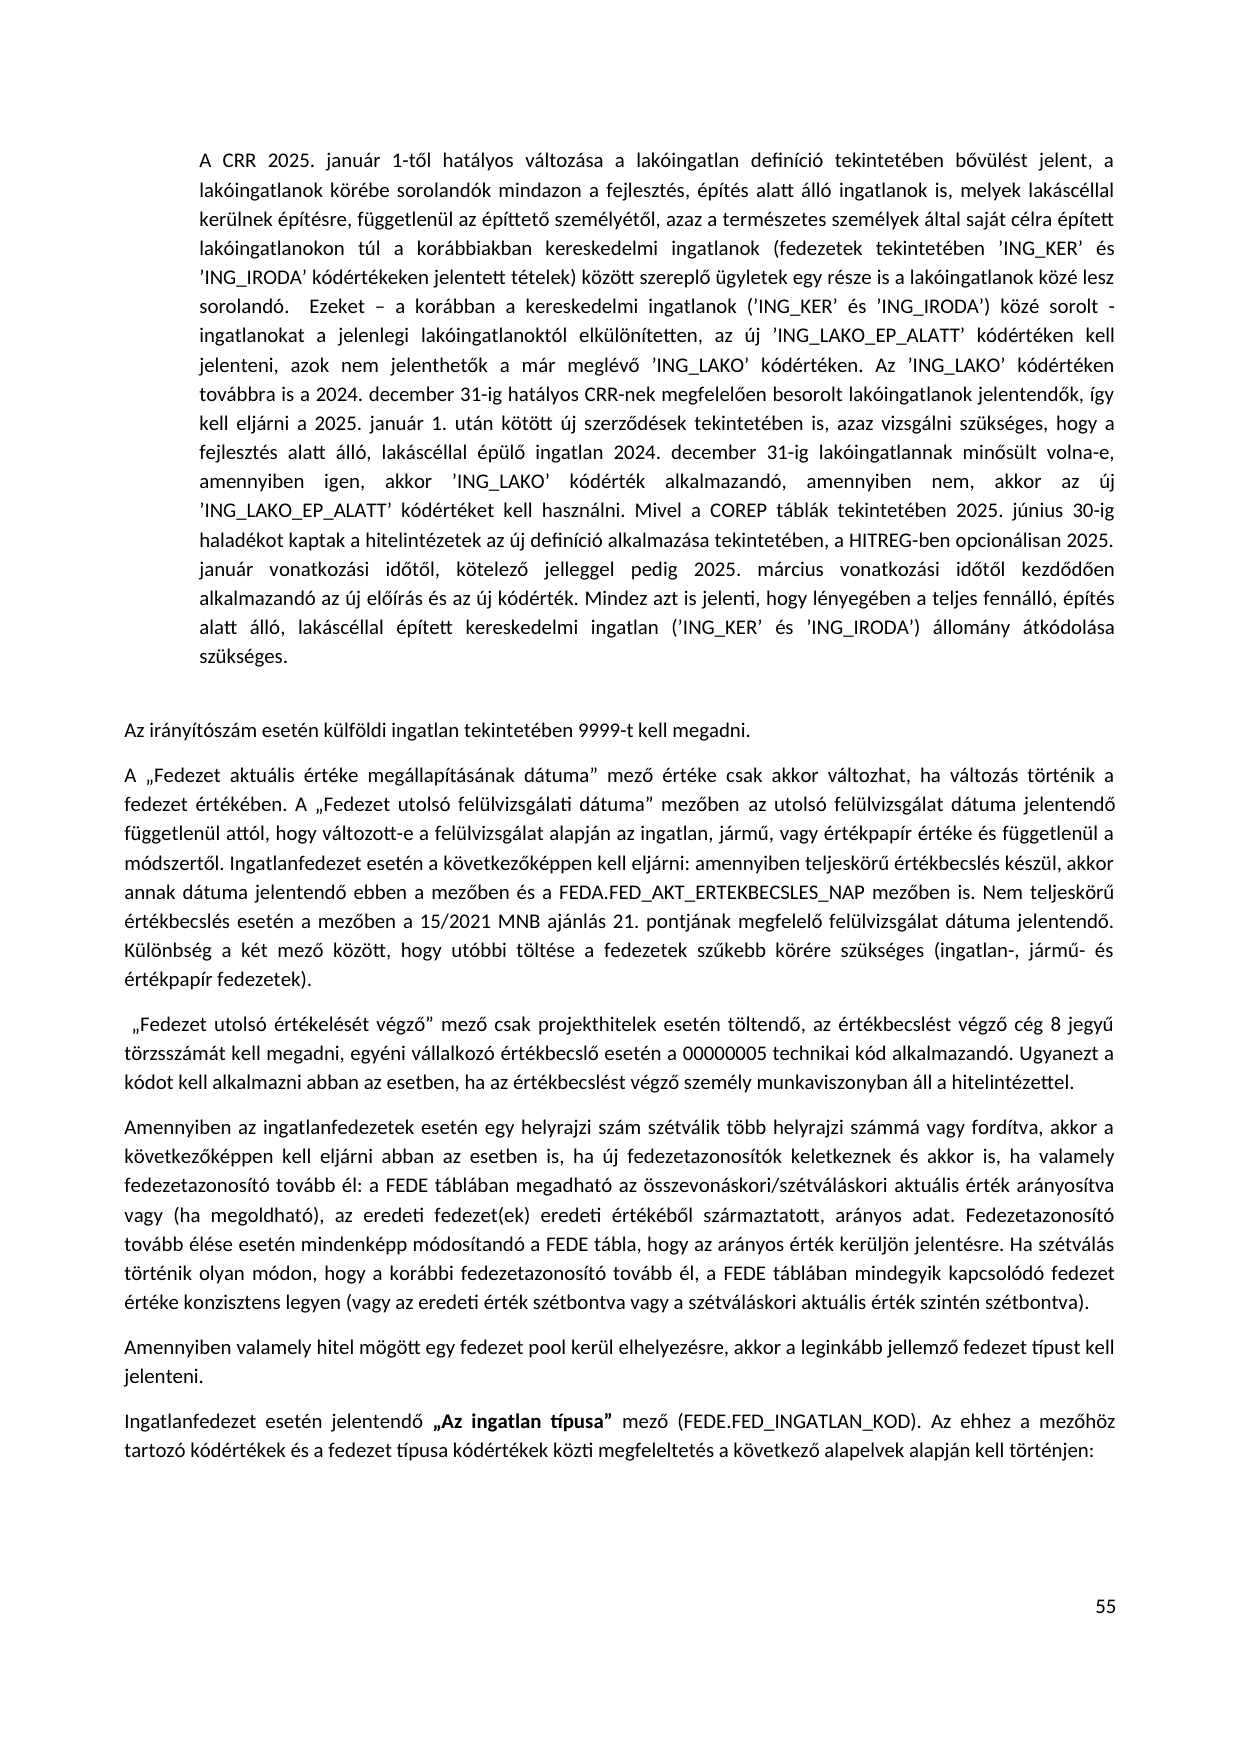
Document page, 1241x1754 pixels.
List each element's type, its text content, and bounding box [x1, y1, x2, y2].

text Amennyiben valamely hitel mögött egy fedezet pool kerül elhelyezésre, akkor a leginkább jellemző fedezet típust kell jelenteni. [124, 1334, 1116, 1389]
text „Fedezet utolsó értékelését végző” mező csak projekthitelek esetén töltendő, az értékbecslést végző cég 8 jegyű törzsszámát kell megadni, egyéni vállalkozó értékbecslő esetén a 00000005 technikai kód alkalmazandó. Ugyanezt a kódot kell alkalmazni abban az esetben, ha az értékbecslést végző személy munkaviszonyban áll a hitelintézettel. [124, 1011, 1116, 1095]
text Ingatlanfedezet esetén jelentendő „Az ingatlan típusa” mező (FEDE.FED_INGATLAN_KOD). Az ehhez a mezőhöz tartozó kódértékek és a fedezet típusa kódértékek közti megfeleltetés a következő alapelvek alapján kell történjen: [124, 1408, 1116, 1463]
text A „Fedezet aktuális értéke megállapításának dátuma” mező értéke csak akkor változhat, ha változás történik a fedezet értékében. A „Fedezet utolsó felülvizsgálati dátuma” mezőben az utolsó felülvizsgálat dátuma jelentendő függetlenül attól, hogy változott-e a felülvizsgálat alapján az ingatlan, jármű, vagy értékpapír értéke és függetlenül a módszertől. Ingatlanfedezet esetén a következőképpen kell eljárni: amennyiben teljeskörű értékbecslés készül, akkor annak dátuma jelentendő ebben a mezőben és a FEDA.FED_AKT_ERTEKBECSLES_NAP mezőben is. Nem teljeskörű értékbecslés esetén a mezőben a 15/2021 MNB ajánlás 21. pontjának megfelelő felülvizsgálat dátuma jelentendő. Különbség a két mező között, hogy utóbbi töltése a fedezetek szűkebb körére szükséges (ingatlan-, jármű- és értékpapír fedezetek). [124, 762, 1116, 992]
text Amennyiben az ingatlanfedezetek esetén egy helyrajzi szám szétválik több helyrajzi számmá vagy fordítva, akkor a következőképpen kell eljárni abban az esetben is, ha új fedezetazonosítók keletkeznek és akkor is, ha valamely fedezetazonosító tovább él: a FEDE táblában megadható az összevonáskori/szétváláskori aktuális érték arányosítva vagy (ha megoldható), az eredeti fedezet(ek) eredeti értékéből származtatott, arányos adat. Fedezetazonosító tovább élése esetén mindenképp módosítandó a FEDE tábla, hogy az arányos érték kerüljön jelentésre. Ha szétválás történik olyan módon, hogy a korábbi fedezetazonosító tovább él, a FEDE táblában mindegyik kapcsolódó fedezet értéke konzisztens legyen (vagy az eredeti érték szétbontva vagy a szétváláskori aktuális érték szintén szétbontva). [124, 1114, 1116, 1315]
text Az irányítószám esetén külföldi ingatlan tekintetében 9999-t kell megadni. [124, 717, 1116, 743]
list A CRR 2025. január 1-től hatályos változása a lakóingatlan definíció tekintetében bővülést jelent, a lakóingatlanok körébe sorolandók mindazon a fejlesztés, építés alatt álló ingatlanok is, melyek lakáscéllal kerülnek építésre, függetlenül az építtető személyétől, azaz a természetes személyek által saját célra épített lakóingatlanokon túl a korábbiakban kereskedelmi ingatlanok (fedezetek tekintetében ’ING_KER’ és ’ING_IRODA’ kódértékeken jelentett tételek) között szereplő ügyletek egy része is a lakóingatlanok közé lesz sorolandó. Ezeket – a korábban a kereskedelmi ingatlanok (’ING_KER’ és ’ING_IRODA’) közé sorolt - ingatlanokat a jelenlegi lakóingatlanoktól elkülönítetten, az új ’ING_LAKO_EP_ALATT’ kódértéken kell jelenteni, azok nem jelenthetők a már meglévő ’ING_LAKO’ kódértéken. Az ’ING_LAKO’ kódértéken továbbra is a 2024. december 31-ig hatályos CRR-nek megfelelően besorolt lakóingatlanok jelentendők, így kell eljárni a 2025. január 1. után kötött új szerződések tekintetében is, azaz vizsgálni szükséges, hogy a fejlesztés alatt álló, lakáscéllal épülő ingatlan 2024. december 31-ig lakóingatlannak minősült volna-e, amennyiben igen, akkor ’ING_LAKO’ kódérték alkalmazandó, amennyiben nem, akkor az új ’ING_LAKO_EP_ALATT’ kódértéket kell használni. Mivel a COREP táblák tekintetében 2025. június 30-ig haladékot kaptak a hitelintézetek az új definíció alkalmazása tekintetében, a HITREG-ben opcionálisan 2025. január vonatkozási időtől, kötelező jelleggel pedig 2025. március vonatkozási időtől kezdődően alkalmazandó az új előírás és az új kódérték. Mindez azt is jelenti, hogy lényegében a teljes fennálló, építés alatt álló, lakáscéllal épített kereskedelmi ingatlan (’ING_KER’ és ’ING_IRODA’) állomány átkódolása szükséges. [199, 148, 1116, 669]
